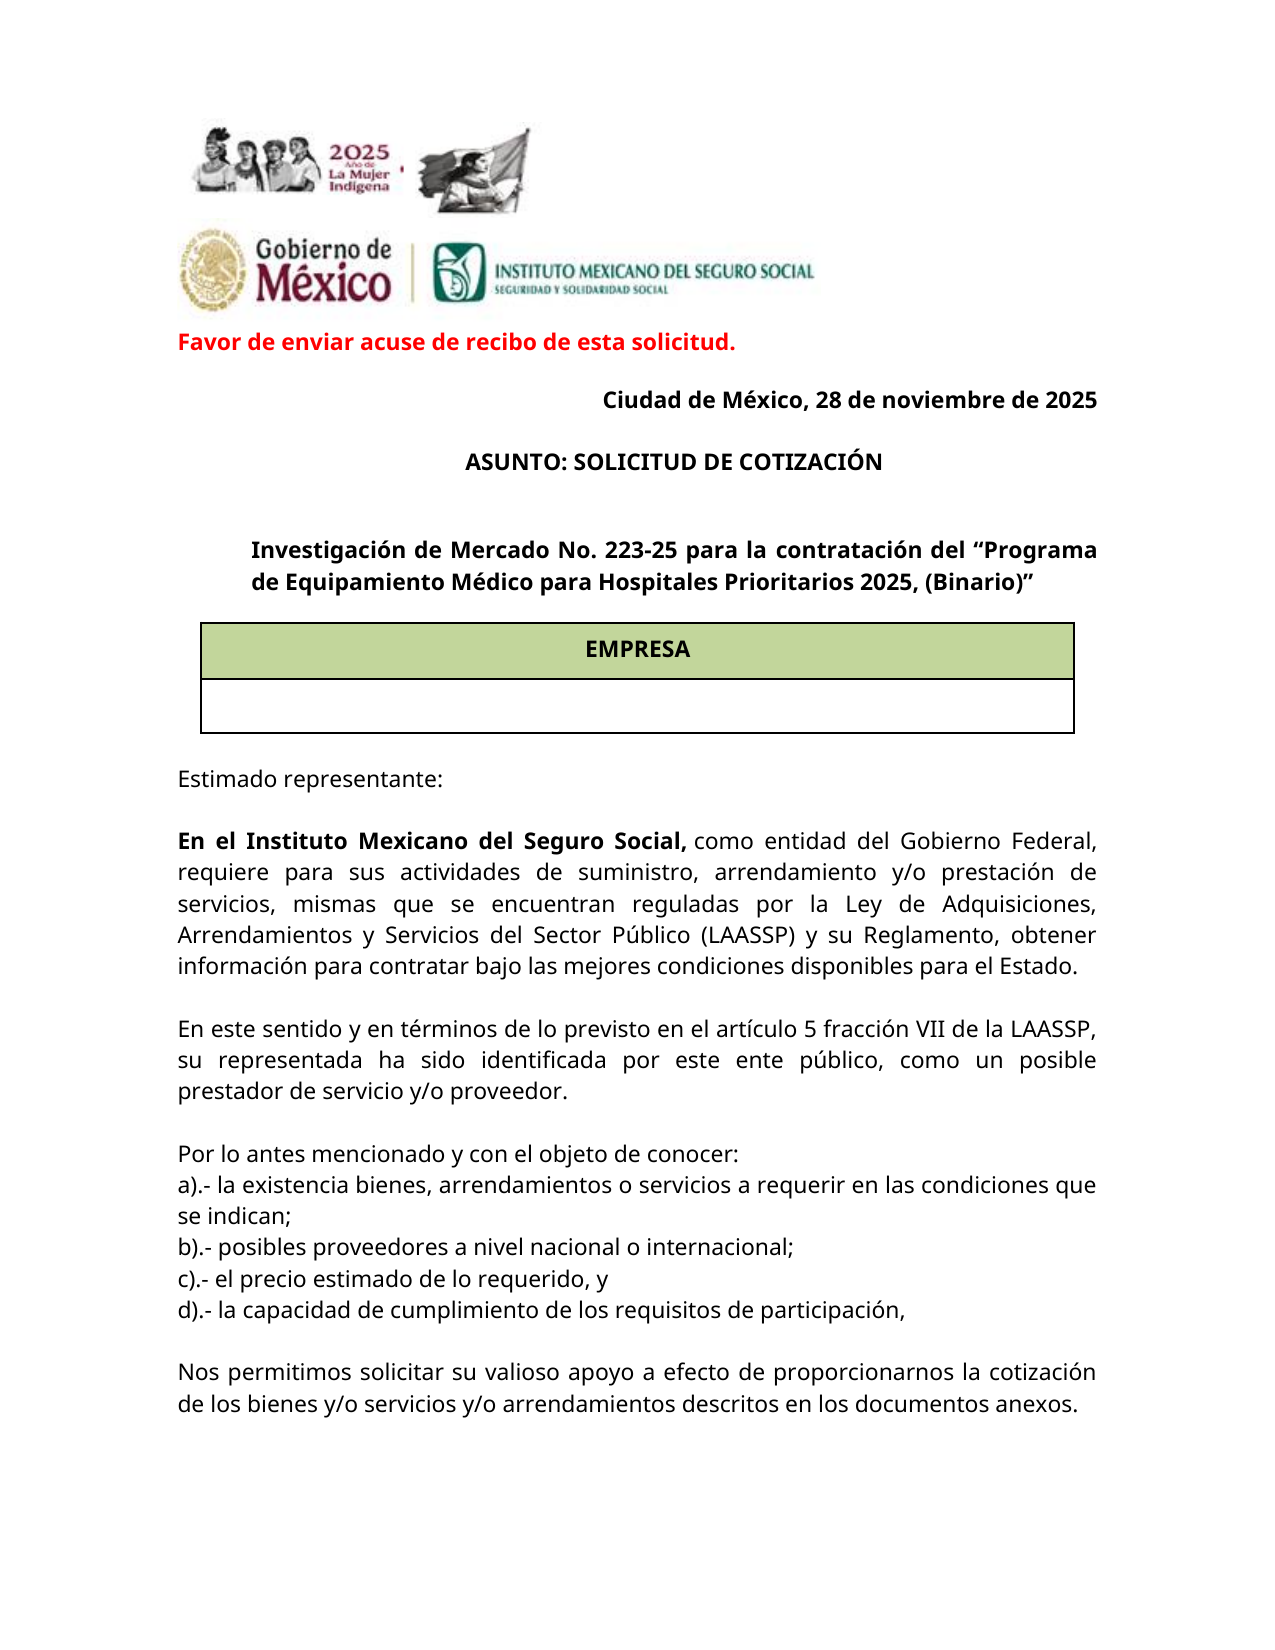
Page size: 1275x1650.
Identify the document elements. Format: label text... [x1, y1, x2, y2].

text a).- la existencia bienes, arrendamientos o servicios a requerir en las condiciones que se indican; [177, 1169, 1098, 1231]
text Investigación de Mercado No. 223-25 para la contratación del “Programa de Equipamiento Médico para Hospitales Prioritarios 2025, (Binario)” [251, 534, 1098, 597]
text Por lo antes mencionado y con el objeto de conocer: [177, 1138, 1098, 1169]
text b).- posibles proveedores a nivel nacional o internacional; [177, 1231, 1098, 1263]
text ASUNTO: SOLICITUD DE COTIZACIÓN [251, 446, 1098, 477]
text Favor de enviar acuse de recibo de esta solicitud. [177, 326, 1098, 357]
picture [177, 118, 821, 326]
text Ciudad de México, 28 de noviembre de 2025 [251, 384, 1098, 415]
table_cell [202, 680, 1073, 732]
text En el Instituto Mexicano del Seguro Social, como entidad del Gobierno Federal, requiere para sus actividades de suministro, arrendamiento y/o prestación de servicios, mismas que se encuentran reguladas por la Ley de Adquisiciones, Arrendamientos y Servicios del Sector Público (LAASSP) y su Reglamento, obtener información para contratar bajo las mejores condiciones disponibles para el Estado. [177, 825, 1098, 981]
text c).- el precio estimado de lo requerido, y [177, 1263, 1098, 1294]
text d).- la capacidad de cumplimiento de los requisitos de participación, [177, 1294, 1098, 1325]
table_header EMPRESA [202, 624, 1073, 678]
text Estimado representante: [177, 763, 1098, 794]
text Nos permitimos solicitar su valioso apoyo a efecto de proporcionarnos la cotización de los bienes y/o servicios y/o arrendamientos descritos en los documentos anexos. [177, 1356, 1098, 1419]
text En este sentido y en términos de lo previsto en el artículo 5 fracción VII de la LAASSP, su representada ha sido identificada por este ente público, como un posible prestador de servicio y/o proveedor. [177, 1013, 1098, 1106]
